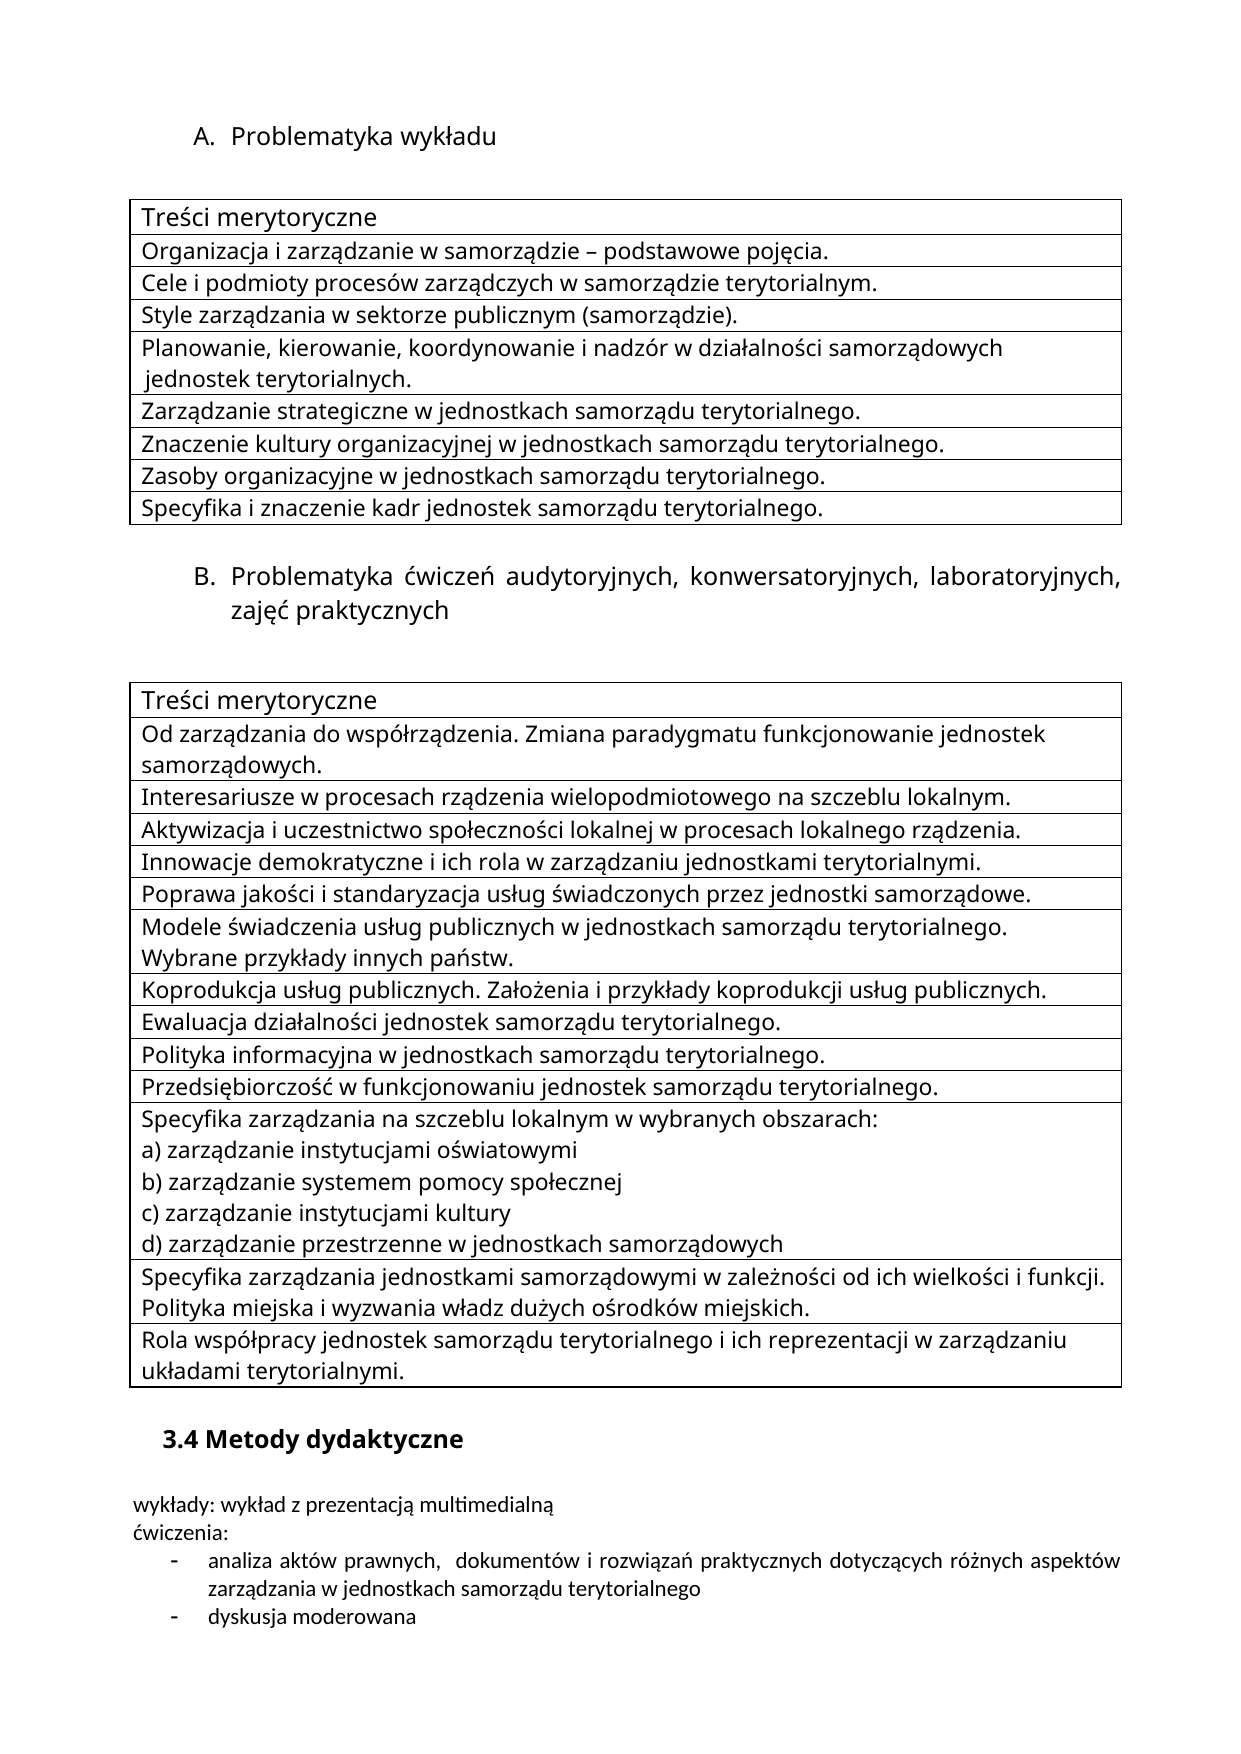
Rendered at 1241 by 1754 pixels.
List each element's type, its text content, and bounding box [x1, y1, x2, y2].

table_header Treści merytoryczne [131, 683, 1121, 717]
table_cell Planowanie, kierowanie, koordynowanie i nadzór w działalności samorządowych jednostek terytorialnych. [131, 332, 1121, 394]
table_cell Interesariusze w procesach rządzenia wielopodmiotowego na szczeblu lokalnym. [131, 781, 1121, 812]
list Problematyka ćwiczeń audytoryjnych, konwersatoryjnych, laboratoryjnych, zajęć praktycznych [193, 558, 1122, 627]
table_cell Style zarządzania w sektorze publicznym (samorządzie). [131, 300, 1121, 331]
table_cell Aktywizacja i uczestnictwo społeczności lokalnej w procesach lokalnego rządzenia. [131, 814, 1121, 845]
table_cell Modele świadczenia usług publicznych w jednostkach samorządu terytorialnego. Wybrane przykłady innych państw. [131, 910, 1121, 973]
table_cell Przedsiębiorczość w funkcjonowaniu jednostek samorządu terytorialnego. [131, 1071, 1121, 1102]
table_cell Znaczenie kultury organizacyjnej w jednostkach samorządu terytorialnego. [131, 428, 1121, 459]
list analiza aktów prawnych, dokumentów i rozwiązań praktycznych dotyczących różnych aspektów zarządzania w jednostkach samorządu terytorialnego [170, 1546, 1122, 1602]
table_cell Innowacje demokratyczne i ich rola w zarządzaniu jednostkami terytorialnymi. [131, 846, 1121, 877]
table_cell Cele i podmioty procesów zarządczych w samorządzie terytorialnym. [131, 267, 1121, 298]
table_cell Koprodukcja usług publicznych. Założenia i przykłady koprodukcji usług publicznych. [131, 974, 1121, 1005]
table_cell Poprawa jakości i standaryzacja usług świadczonych przez jednostki samorządowe. [131, 878, 1121, 909]
text wykłady: wykład z prezentacją multimedialną [133, 1490, 1122, 1518]
table_cell Rola współpracy jednostek samorządu terytorialnego i ich reprezentacji w zarządzaniu układami terytorialnymi. [131, 1324, 1121, 1386]
list dyskusja moderowana [170, 1602, 1122, 1630]
table_cell Od zarządzania do współrządzenia. Zmiana paradygmatu funkcjonowanie jednostek samorządowych. [131, 718, 1121, 780]
table_cell Organizacja i zarządzanie w samorządzie – podstawowe pojęcia. [131, 235, 1121, 266]
table_cell Zarządzanie strategiczne w jednostkach samorządu terytorialnego. [131, 395, 1121, 427]
table_cell Specyfika zarządzania jednostkami samorządowymi w zależności od ich wielkości i funkcji. Polityka miejska i wyzwania władz dużych ośrodków miejskich. [131, 1260, 1121, 1323]
text 3.4 Metody dydaktyczne [162, 1422, 1122, 1456]
text ćwiczenia: [133, 1518, 1122, 1546]
table_cell Ewaluacja działalności jednostek samorządu terytorialnego. [131, 1006, 1121, 1037]
table_cell Polityka informacyjna w jednostkach samorządu terytorialnego. [131, 1039, 1121, 1070]
table_header Treści merytoryczne [131, 200, 1121, 234]
table_cell Specyfika i znaczenie kadr jednostek samorządu terytorialnego. [131, 492, 1121, 523]
table_cell Specyfika zarządzania na szczeblu lokalnym w wybranych obszarach: a) zarządzanie instytucjami oświatowymi b) zarządzanie systemem pomocy społecznej c) zarządzanie instytucjami kultury d) zarządzanie przestrzenne w jednostkach samorządowych [131, 1103, 1121, 1259]
table_cell Zasoby organizacyjne w jednostkach samorządu terytorialnego. [131, 460, 1121, 491]
list Problematyka wykładu [193, 118, 1122, 152]
